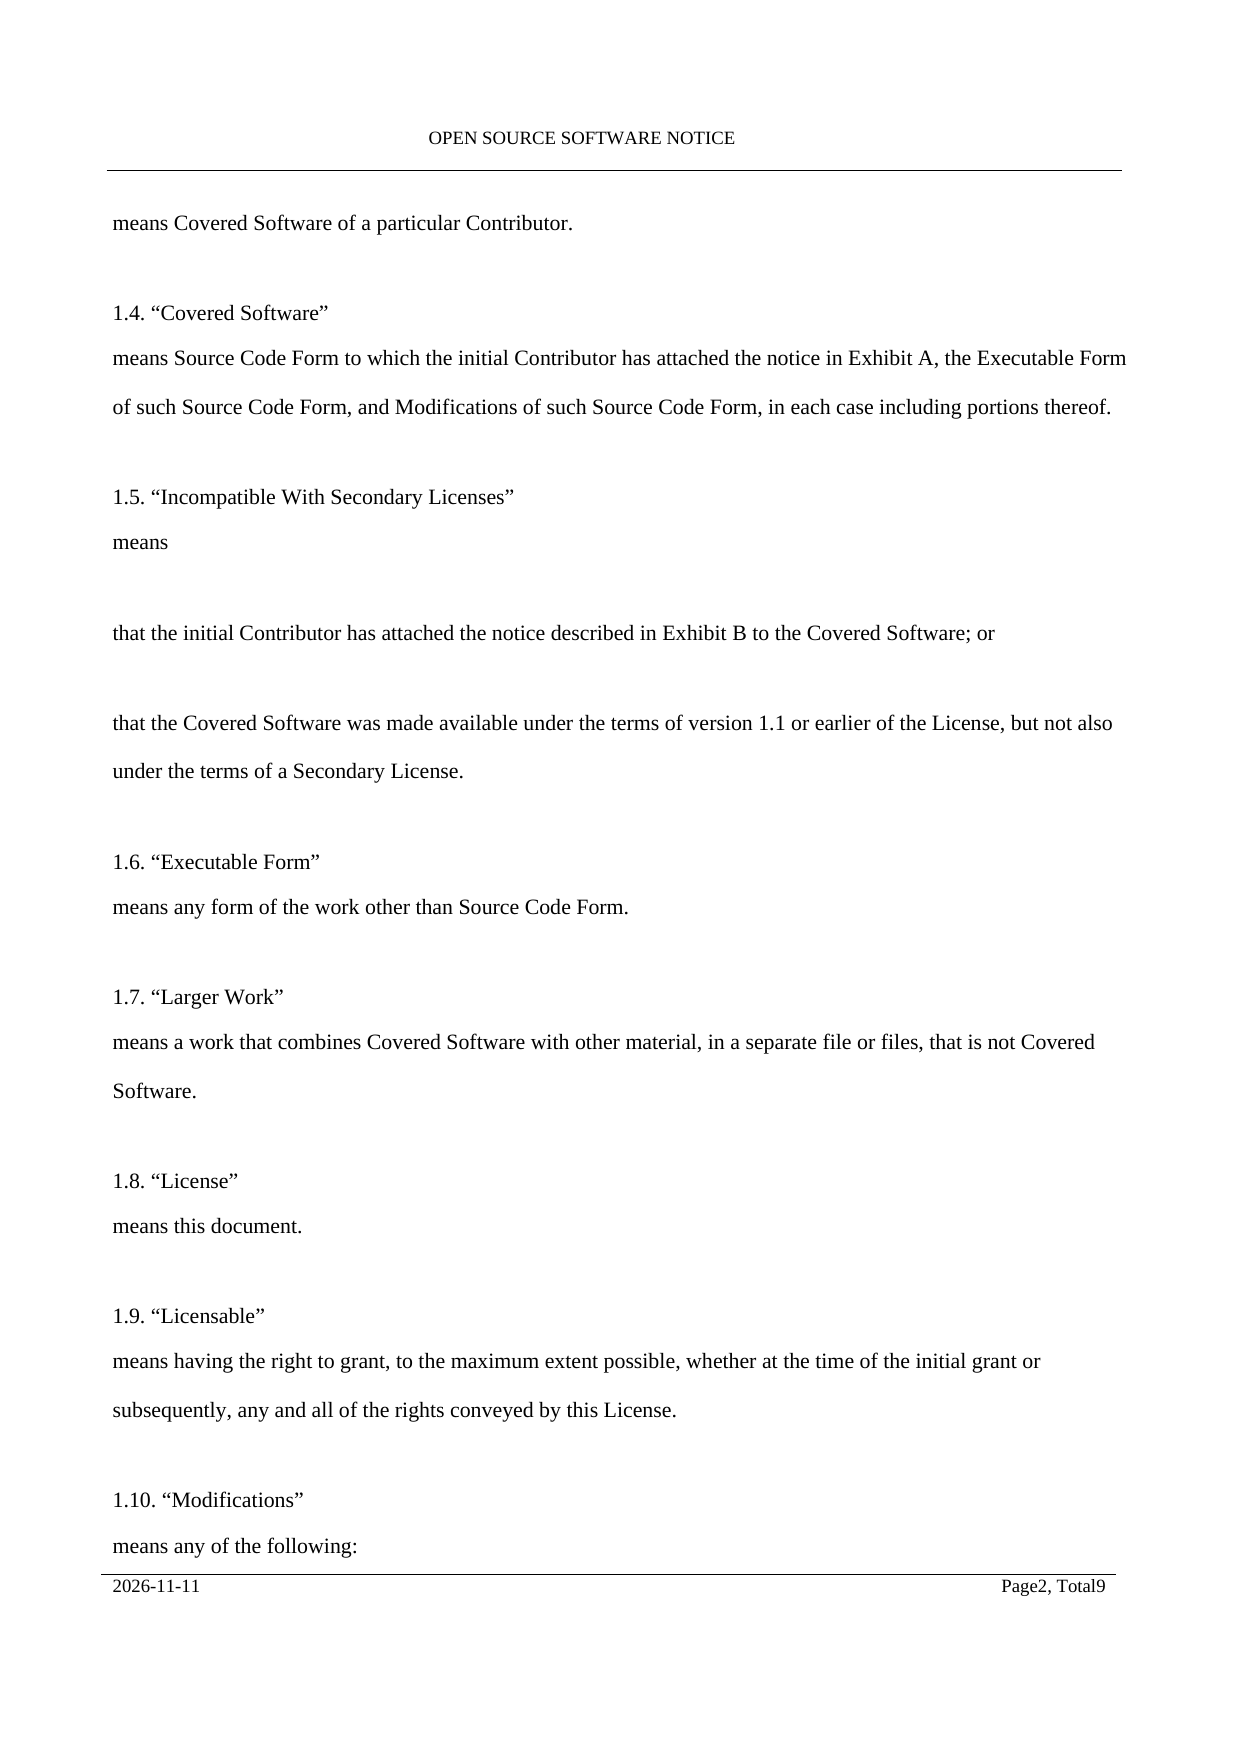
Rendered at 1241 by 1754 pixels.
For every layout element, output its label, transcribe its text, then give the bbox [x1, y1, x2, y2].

text means this document. [112, 1209, 1128, 1242]
text means any of the following: [112, 1529, 1128, 1561]
text 1.6. “Executable Form” [112, 845, 1128, 878]
text 1.10. “Modifications” [112, 1484, 1128, 1516]
text means a work that combines Covered Software with other material, in a separate file or files, that is not Covered Software. [112, 1026, 1128, 1107]
text 1.5. “Incompatible With Secondary Licenses” [112, 481, 1128, 513]
text means any form of the work other than Source Code Form. [112, 890, 1128, 923]
text 1.7. “Larger Work” [112, 980, 1128, 1013]
text 1.4. “Covered Software” [112, 297, 1128, 329]
text means [112, 526, 1128, 558]
text that the Covered Software was made available under the terms of version 1.1 or earlier of the License, but not also under the terms of a Secondary License. [112, 706, 1128, 787]
text that the initial Contributor has attached the notice described in Exhibit B to the Covered Software; or [112, 616, 1128, 648]
text means Covered Software of a particular Contributor. [112, 206, 1128, 239]
text means having the right to grant, to the maximum extent possible, whether at the time of the initial grant or subsequently, any and all of the rights conveyed by this License. [112, 1345, 1128, 1426]
text 1.8. “License” [112, 1164, 1128, 1197]
text 1.9. “Licensable” [112, 1300, 1128, 1332]
text means Source Code Form to which the initial Contributor has attached the notice in Exhibit A, the Executable Form of such Source Code Form, and Modifications of such Source Code Form, in each case including portions thereof. [112, 342, 1128, 423]
